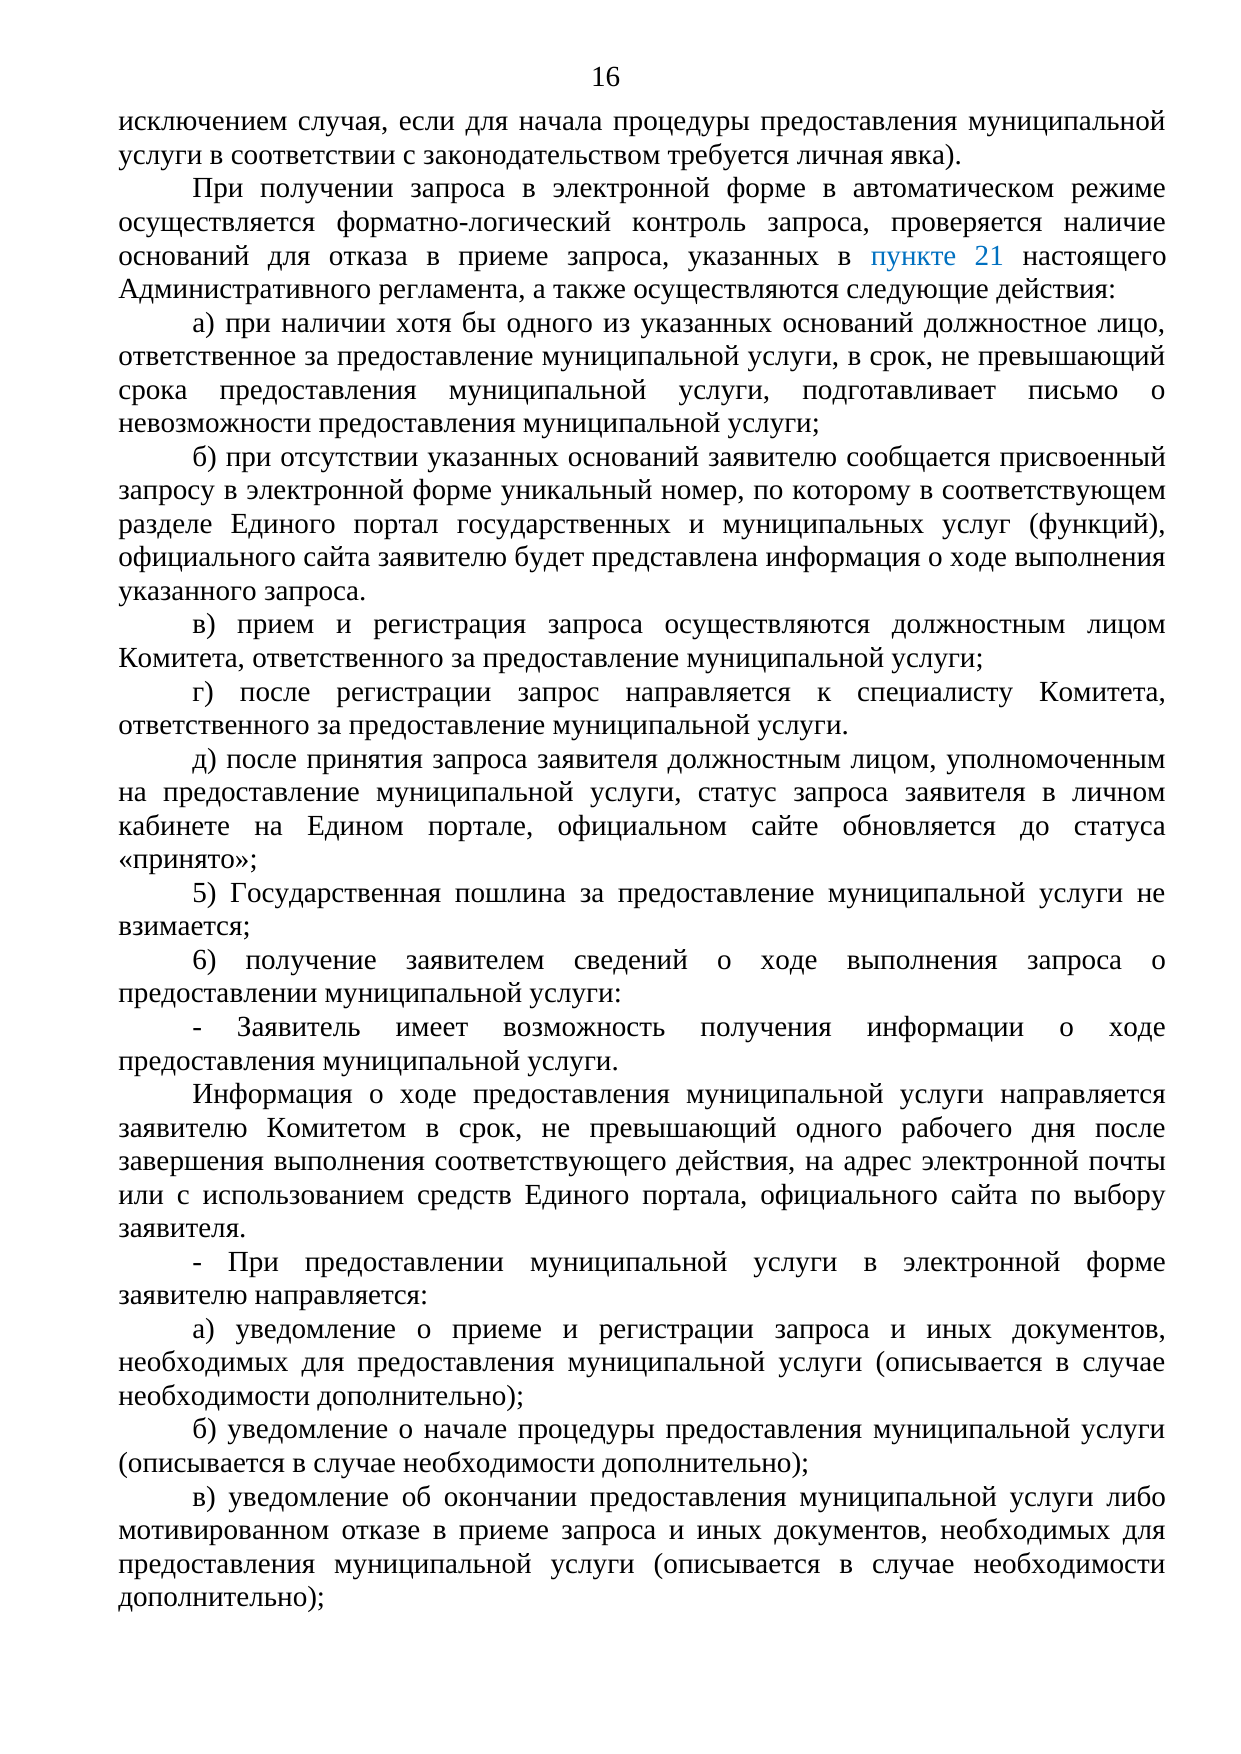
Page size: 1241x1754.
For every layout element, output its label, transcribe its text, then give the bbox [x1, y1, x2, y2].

text в) уведомление об окончании предоставления муниципальной услуги либо мотивированном отказе в приеме запроса и иных документов, необходимых для предоставления муниципальной услуги (описывается в случае необходимости дополнительно); [118, 1479, 1167, 1613]
text При получении запроса в электронной форме в автоматическом режиме осуществляется форматно-логический контроль запроса, проверяется наличие оснований для отказа в приеме запроса, указанных в пункте 21 настоящего Административного регламента, а также осуществляются следующие действия: [118, 171, 1167, 305]
text а) уведомление о приеме и регистрации запроса и иных документов, необходимых для предоставления муниципальной услуги (описывается в случае необходимости дополнительно); [118, 1311, 1167, 1412]
text 6) получение заявителем сведений о ходе выполнения запроса о предоставлении муниципальной услуги: [118, 942, 1167, 1009]
text в) прием и регистрация запроса осуществляются должностным лицом Комитета, ответственного за предоставление муниципальной услуги; [118, 607, 1167, 674]
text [118, 103, 1167, 171]
text - При предоставлении муниципальной услуги в электронной форме заявителю направляется: [118, 1244, 1167, 1311]
text г) после регистрации запрос направляется к специалисту Комитета, ответственного за предоставление муниципальной услуги. [118, 674, 1167, 741]
text б) при отсутствии указанных оснований заявителю сообщается присвоенный запросу в электронной форме уникальный номер, по которому в соответствующем разделе Единого портал государственных и муниципальных услуг (функций), официального сайта заявителю будет представлена информация о ходе выполнения указанного запроса. [118, 439, 1167, 607]
text б) уведомление о начале процедуры предоставления муниципальной услуги (описывается в случае необходимости дополнительно); [118, 1412, 1167, 1479]
text 5) Государственная пошлина за предоставление муниципальной услуги не взимается; [118, 875, 1167, 942]
text а) при наличии хотя бы одного из указанных оснований должностное лицо, ответственное за предоставление муниципальной услуги, в срок, не превышающий срока предоставления муниципальной услуги, подготавливает письмо о невозможности предоставления муниципальной услуги; [118, 305, 1167, 439]
text д) после принятия запроса заявителя должностным лицом, уполномоченным на предоставление муниципальной услуги, статус запроса заявителя в личном кабинете на Едином портале, официальном сайте обновляется до статуса «принято»; [118, 741, 1167, 875]
text - Заявитель имеет возможность получения информации о ходе предоставления муниципальной услуги. [118, 1009, 1167, 1076]
text Информация о ходе предоставления муниципальной услуги направляется заявителю Комитетом в срок, не превышающий одного рабочего дня после завершения выполнения соответствующего действия, на адрес электронной почты или с использованием средств Единого портала, официального сайта по выбору заявителя. [118, 1076, 1167, 1244]
